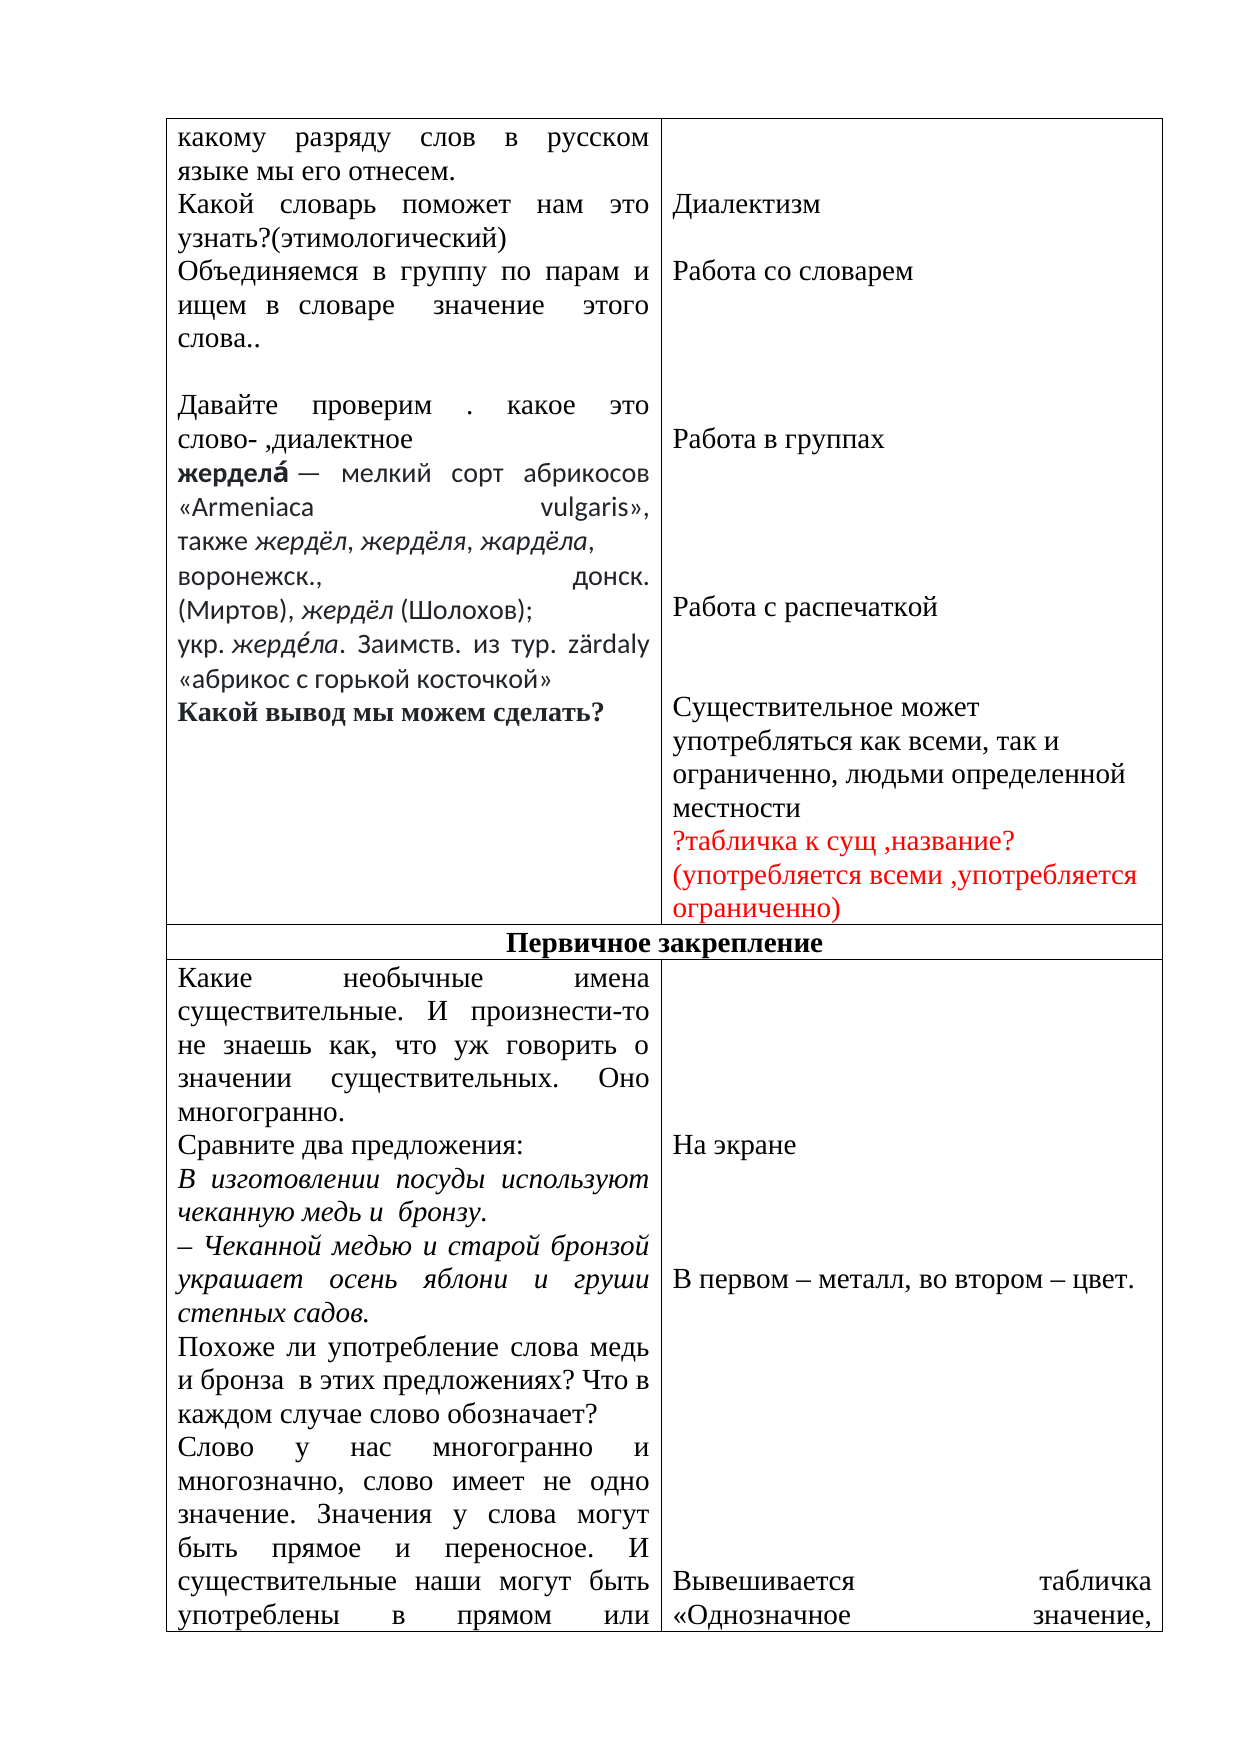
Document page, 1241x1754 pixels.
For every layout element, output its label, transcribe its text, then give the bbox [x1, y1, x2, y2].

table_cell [167, 119, 661, 924]
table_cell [662, 960, 1162, 1631]
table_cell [167, 960, 661, 1631]
table_cell Первичное закрепление [167, 925, 1162, 959]
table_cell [662, 119, 1162, 924]
